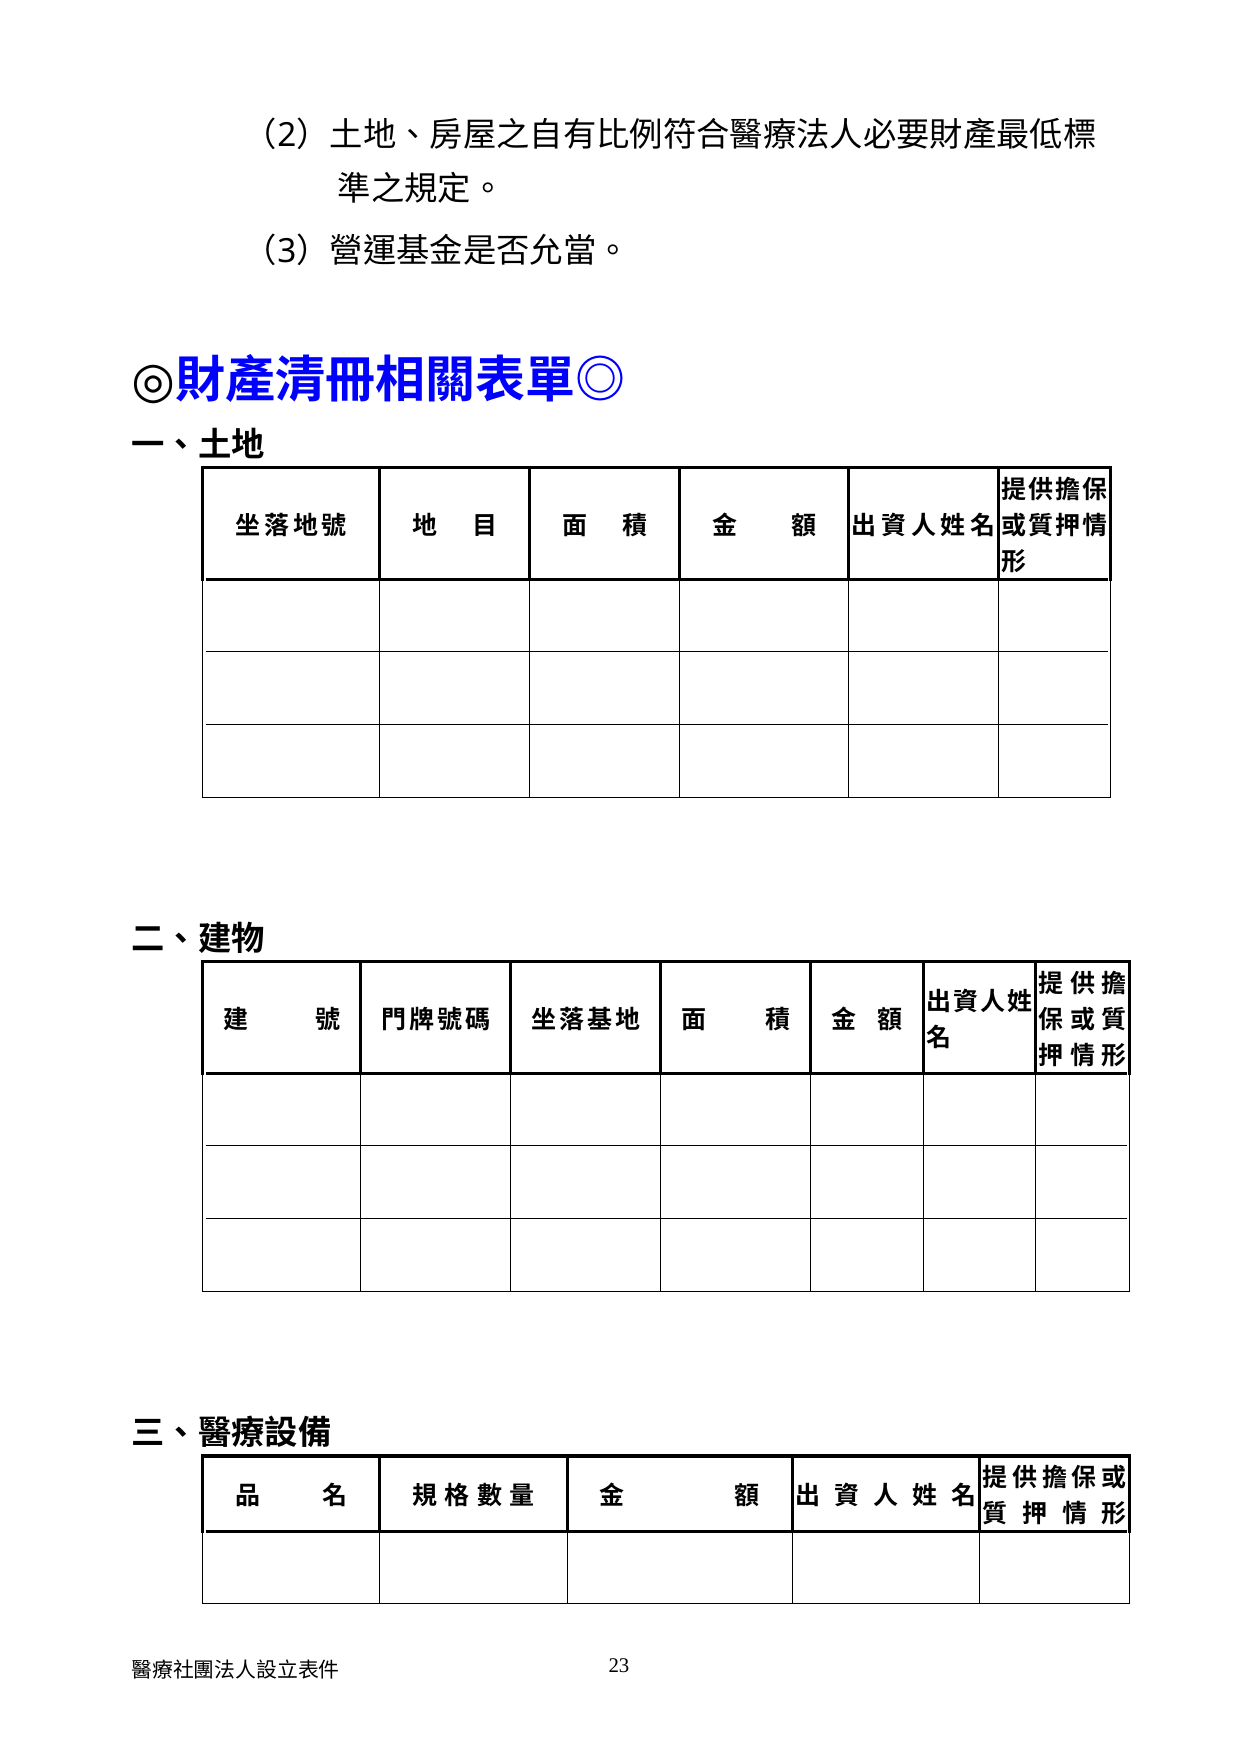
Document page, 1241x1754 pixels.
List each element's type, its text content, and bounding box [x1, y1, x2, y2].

table_cell [849, 581, 998, 651]
table_header 出資人姓名 [850, 469, 997, 578]
table_cell [999, 578, 1110, 651]
table_header 坐落基地 [512, 963, 659, 1072]
table_cell [680, 581, 848, 651]
table_cell [530, 725, 679, 797]
table_header 面積 [531, 469, 678, 578]
table_cell [849, 725, 998, 797]
table_cell [980, 1530, 1129, 1603]
table_cell [511, 1075, 660, 1145]
table_cell [1036, 1072, 1129, 1145]
table_cell [924, 1075, 1035, 1145]
table_cell [661, 1075, 810, 1145]
table_cell [811, 1146, 923, 1218]
table_cell [999, 651, 1110, 724]
text 三、醫療設備 [131, 1400, 1106, 1454]
table_cell [811, 1219, 923, 1291]
table_header 建號 [204, 963, 359, 1072]
table_cell [203, 651, 379, 724]
table_cell [380, 725, 529, 797]
table_cell [530, 581, 679, 651]
table_header 提供擔保或質押情形 [981, 1458, 1128, 1530]
table_cell [511, 1146, 660, 1218]
text （3）營運基金是否允當。 [244, 210, 1106, 285]
table_cell [203, 724, 379, 797]
table_cell [380, 652, 529, 724]
table_cell [680, 652, 848, 724]
table_cell [203, 1072, 360, 1145]
table_cell [380, 581, 529, 651]
table_header 規格數量 [381, 1458, 566, 1530]
text ◎財產清冊相關表單◎ [131, 339, 1106, 412]
table_cell [999, 724, 1110, 797]
table_cell [1036, 1145, 1129, 1218]
table_cell [661, 1146, 810, 1218]
table_cell [849, 652, 998, 724]
table_header 金額 [812, 963, 922, 1072]
table_header 出資人姓名 [925, 963, 1034, 1072]
table_header 品名 [204, 1458, 378, 1530]
table_header 地目 [381, 469, 528, 578]
table_header 面積 [662, 963, 809, 1072]
table_cell [1036, 1218, 1129, 1291]
table_cell [203, 1218, 360, 1291]
table_cell [793, 1533, 979, 1603]
table_cell [361, 1075, 510, 1145]
text （2）土地、房屋之自有比例符合醫療法人必要財產最低標準之規定。 [244, 102, 1106, 210]
text 一、土地 [131, 412, 1106, 466]
table_header 金額 [569, 1458, 791, 1530]
text 二、建物 [131, 906, 1106, 960]
table_cell [661, 1219, 810, 1291]
table_cell [361, 1219, 510, 1291]
table_cell [203, 578, 379, 651]
table_cell [924, 1146, 1035, 1218]
table_cell [380, 1533, 567, 1603]
table_cell [680, 725, 848, 797]
table_header 門牌號碼 [362, 963, 509, 1072]
table_header 坐落地號 [204, 469, 378, 578]
table_cell [203, 1145, 360, 1218]
table_cell [511, 1219, 660, 1291]
table_cell [361, 1146, 510, 1218]
table_cell [924, 1219, 1035, 1291]
table_cell [811, 1075, 923, 1145]
table_cell [568, 1533, 792, 1603]
table_header 金額 [681, 469, 847, 578]
table_header 提供擔保或質押情形 [1037, 963, 1128, 1072]
table_cell [203, 1530, 379, 1603]
table_header 提供擔保或質押情形 [1000, 469, 1109, 578]
table_cell [530, 652, 679, 724]
table_header 出資人姓名 [794, 1458, 978, 1530]
